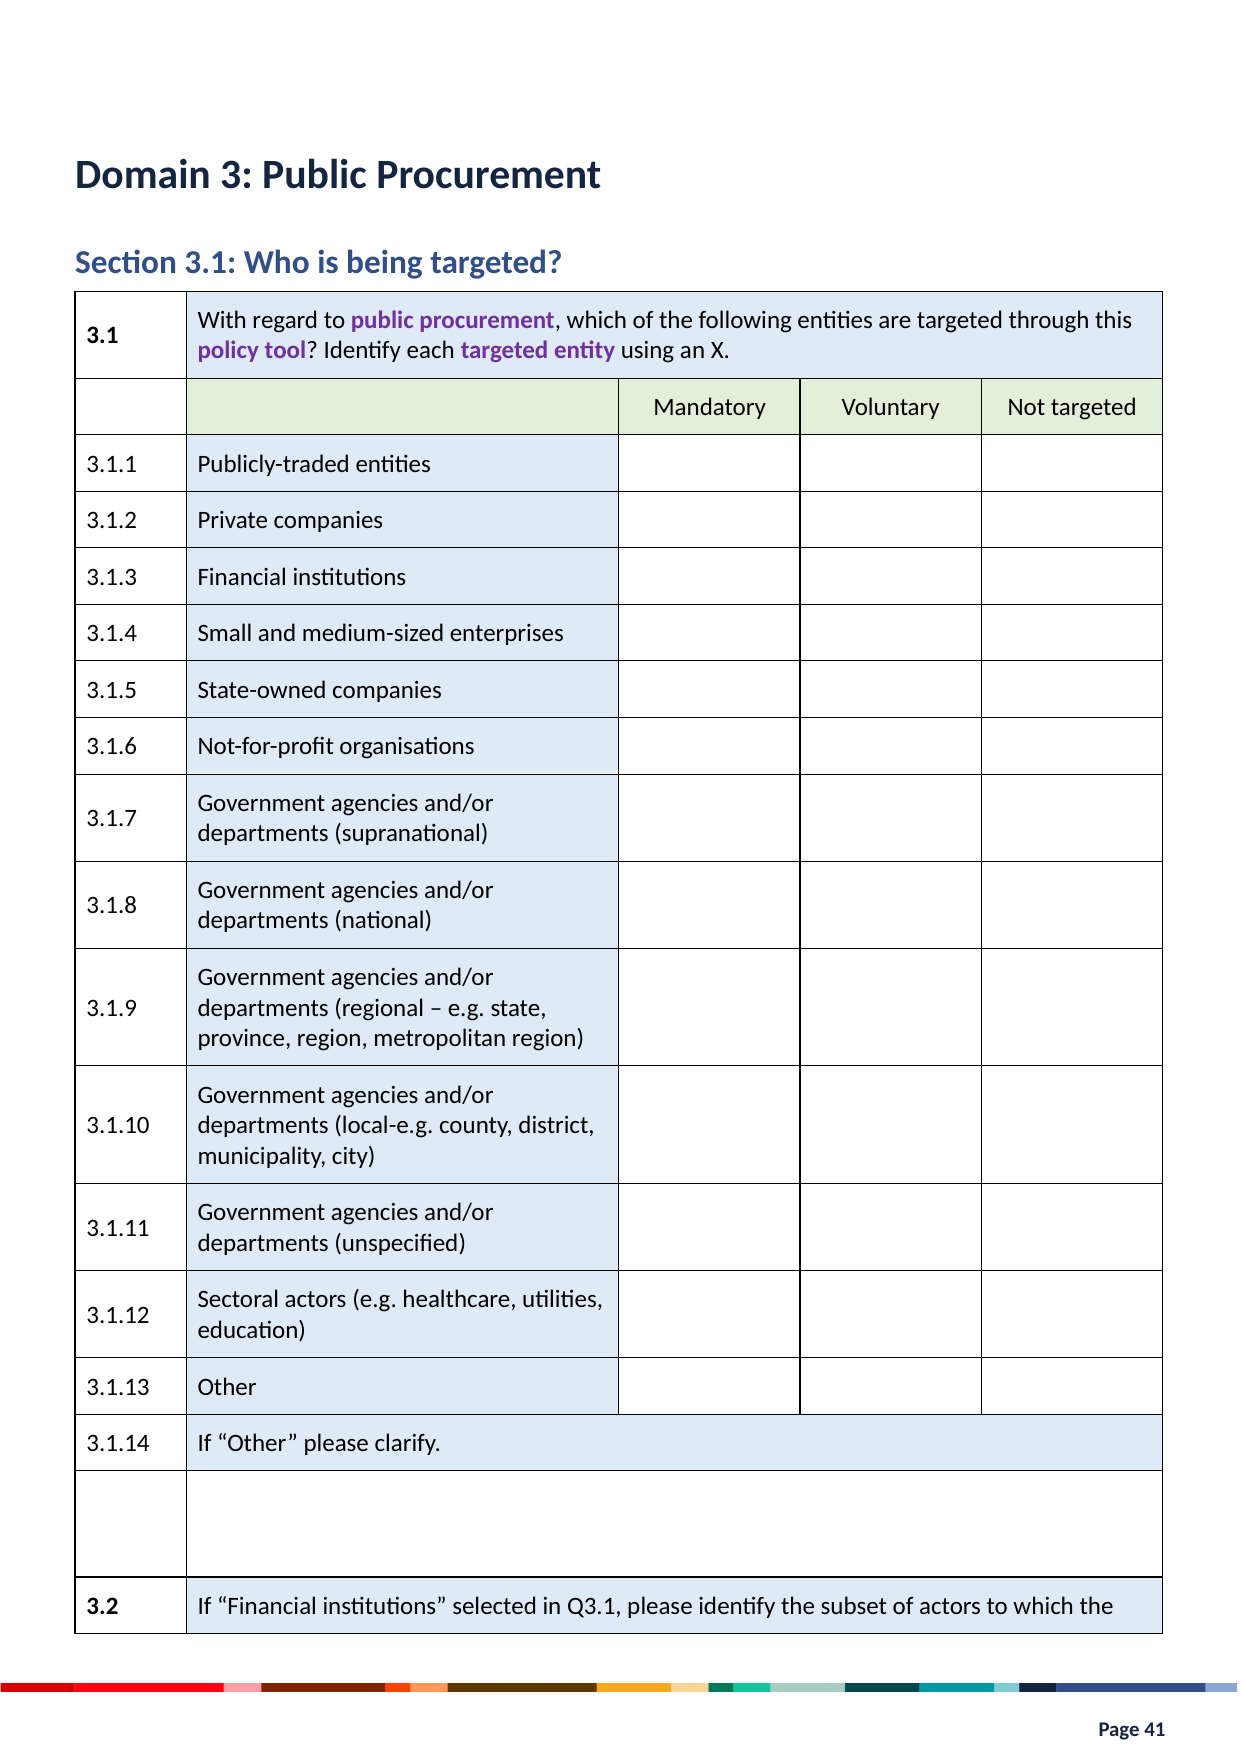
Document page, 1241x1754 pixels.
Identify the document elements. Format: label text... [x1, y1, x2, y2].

table_cell 3.1.4 [76, 605, 186, 660]
table_cell [619, 718, 799, 773]
table_cell Government agencies and/or departments (national) [187, 862, 618, 948]
table_cell [982, 492, 1162, 547]
table_cell 3.1.10 [76, 1066, 186, 1183]
subtitle Domain 3: Public Procurement [75, 148, 1165, 199]
table_cell [801, 661, 981, 717]
table_cell [982, 605, 1162, 660]
table_cell [801, 718, 981, 773]
table_cell [619, 492, 799, 547]
table_cell [801, 435, 981, 491]
table_cell Publicly-traded entities [187, 435, 618, 491]
table_cell Financial institutions [187, 548, 618, 604]
table_cell [982, 661, 1162, 717]
table_cell [801, 1184, 981, 1270]
table_cell 3.1.2 [76, 492, 186, 547]
table_cell [619, 1271, 799, 1357]
table_cell [801, 605, 981, 660]
table_cell [801, 862, 981, 948]
table_cell 3.1.7 [76, 775, 186, 861]
table_cell 3.1.3 [76, 548, 186, 604]
table_cell 3.2 [76, 1578, 186, 1633]
table_cell Government agencies and/or departments (regional – e.g. state, province, region, metropolitan region) [187, 949, 618, 1065]
table_cell Other [187, 1358, 618, 1414]
table_cell [619, 1358, 799, 1414]
table_cell Government agencies and/or departments (unspecified) [187, 1184, 618, 1270]
table_cell [982, 548, 1162, 604]
table_cell 3.1.12 [76, 1271, 186, 1357]
table_cell 3.1.14 [76, 1415, 186, 1470]
table_cell 3.1.13 [76, 1358, 186, 1414]
table_cell [982, 862, 1162, 948]
table_cell [801, 548, 981, 604]
table_cell 3.1.11 [76, 1184, 186, 1270]
table_cell [801, 1358, 981, 1414]
table_cell 3.1.6 [76, 718, 186, 773]
table_cell [619, 775, 799, 861]
table_cell [187, 379, 618, 434]
table_cell [619, 949, 799, 1065]
table_cell [801, 775, 981, 861]
table_header 3.1 [76, 292, 186, 378]
table_cell [982, 775, 1162, 861]
table_header With regard to public procurement, which of the following entities are targeted through this policy tool? Identify each targeted entity using an X. [187, 292, 1162, 378]
table_cell [76, 1471, 186, 1576]
table_cell Not-for-profit organisations [187, 718, 618, 773]
table_cell [801, 1066, 981, 1183]
picture [0, 1683, 1236, 1692]
table_cell [187, 1471, 1162, 1576]
table_cell Mandatory [619, 379, 799, 434]
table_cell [187, 1578, 1162, 1633]
table_cell [619, 1066, 799, 1183]
table_cell [619, 1184, 799, 1270]
table_cell Sectoral actors (e.g. healthcare, utilities, education) [187, 1271, 618, 1357]
subtitle Section 3.1: Who is being targeted? [75, 241, 1165, 282]
table_cell 3.1.5 [76, 661, 186, 717]
table_cell [76, 379, 186, 434]
table_cell [801, 1271, 981, 1357]
table_cell State-owned companies [187, 661, 618, 717]
table_cell Not targeted [982, 379, 1162, 434]
table_cell 3.1.8 [76, 862, 186, 948]
table_cell [982, 1066, 1162, 1183]
table_cell [982, 1358, 1162, 1414]
table_cell Small and medium-sized enterprises [187, 605, 618, 660]
table_cell 3.1.1 [76, 435, 186, 491]
table_cell [982, 1271, 1162, 1357]
table_cell 3.1.9 [76, 949, 186, 1065]
table_cell Voluntary [801, 379, 981, 434]
table_cell Government agencies and/or departments (supranational) [187, 775, 618, 861]
table_cell [982, 435, 1162, 491]
table_cell [801, 492, 981, 547]
table_cell [619, 862, 799, 948]
table_cell Private companies [187, 492, 618, 547]
table_cell [982, 949, 1162, 1065]
table_cell [982, 1184, 1162, 1270]
table_cell [801, 949, 981, 1065]
table_cell [982, 718, 1162, 773]
table_cell [619, 548, 799, 604]
table_cell [619, 435, 799, 491]
table_cell If “Other” please clarify. [187, 1415, 1162, 1470]
table_cell [619, 661, 799, 717]
table_cell Government agencies and/or departments (local-e.g. county, district, municipality, city) [187, 1066, 618, 1183]
table_cell [619, 605, 799, 660]
